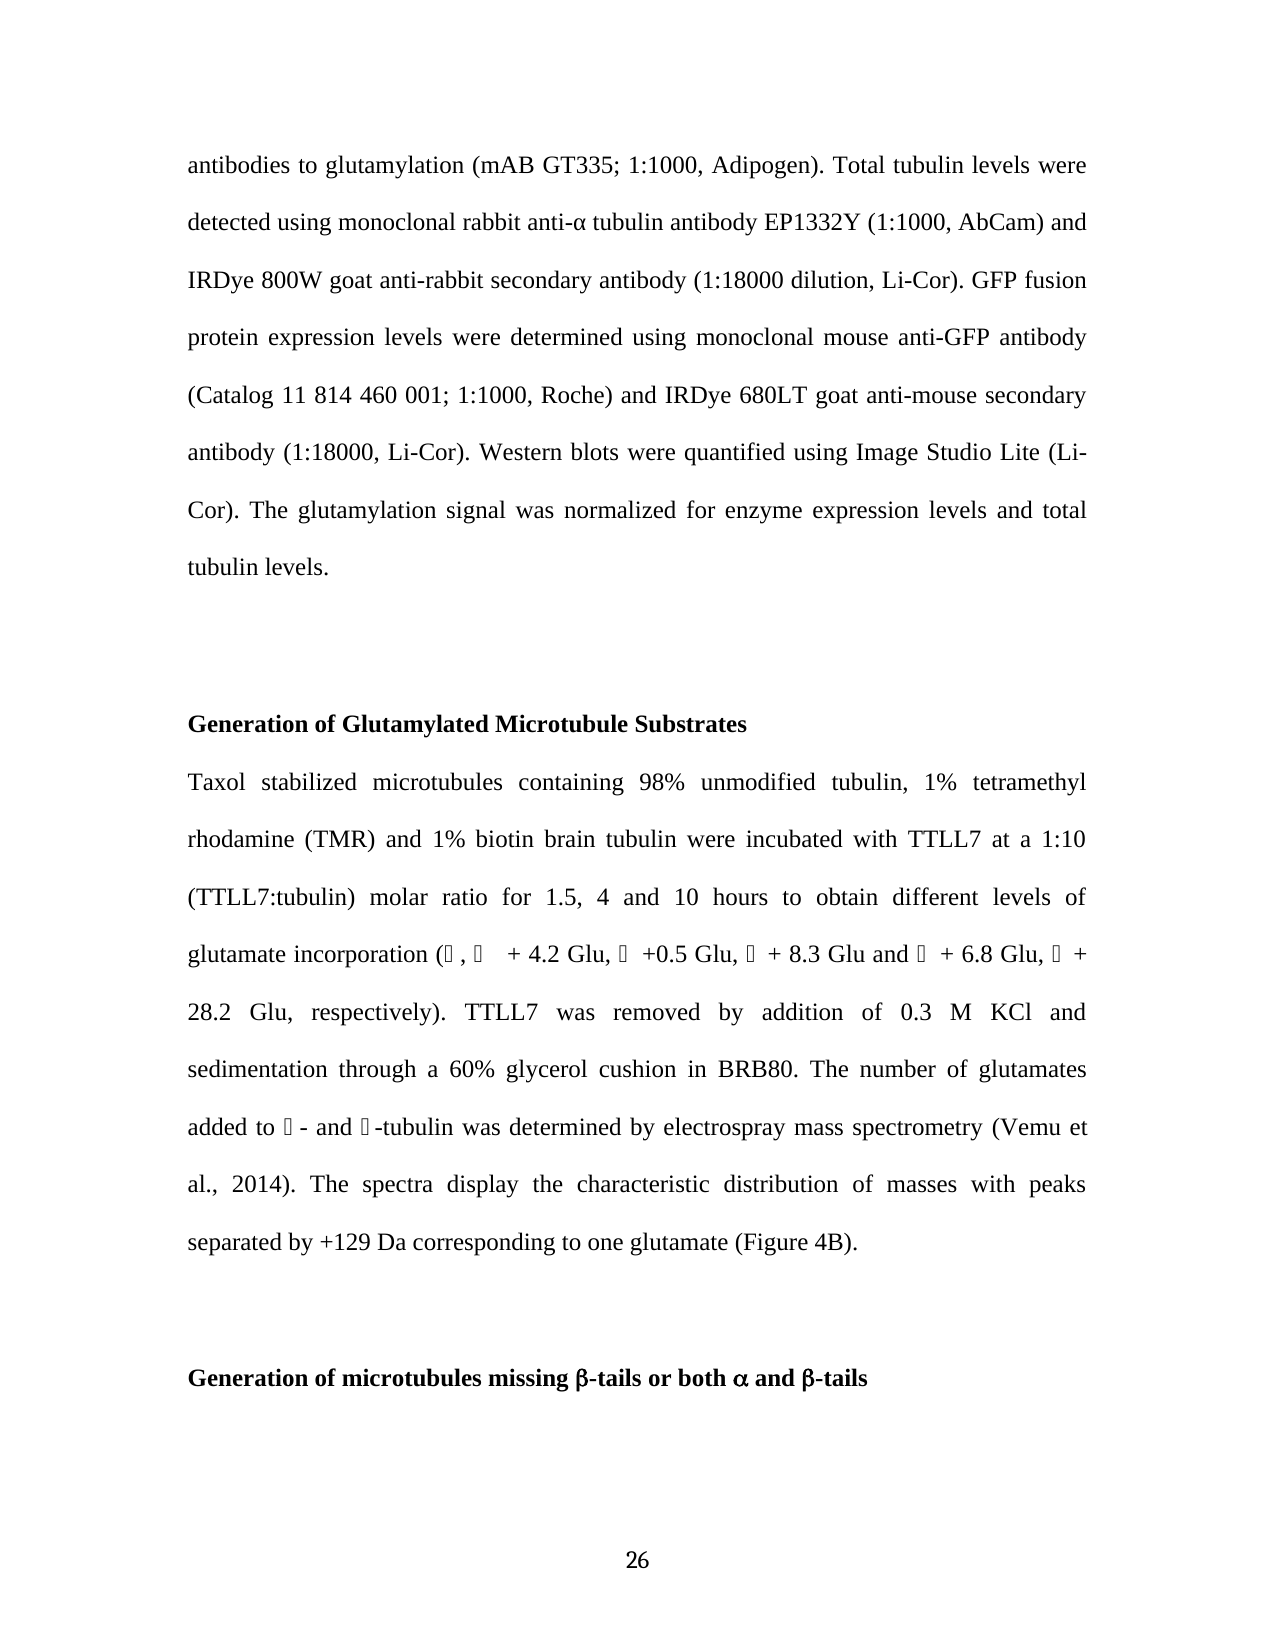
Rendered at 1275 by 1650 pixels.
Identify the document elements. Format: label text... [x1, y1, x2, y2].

text Generation of microtubules missing -tails or both  and -tails [187, 1363, 1087, 1391]
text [187, 150, 1087, 581]
text Taxol stabilized microtubules containing 98% unmodified tubulin, 1% tetramethyl rhodamine (TMR) and 1% biotin brain tubulin were incubated with TTLL7 at a 1:10 (TTLL7:tubulin) molar ratio for 1.5, 4 and 10 hours to obtain different levels of glutamate incorporation (, + 4.2 Glu,  +0.5 Glu,  + 8.3 Glu and  + 6.8 Glu,  + 28.2 Glu, respectively). TTLL7 was removed by addition of 0.3 M KCl and sedimentation through a 60% glycerol cushion in BRB80. The number of glutamates added to - and -tubulin was determined by electrospray mass spectrometry (Vemu et al., 2014). The spectra display the characteristic distribution of masses with peaks separated by +129 Da corresponding to one glutamate (Figure 4B). [187, 767, 1087, 1256]
text Generation of Glutamylated Microtubule Substrates [187, 709, 1087, 738]
